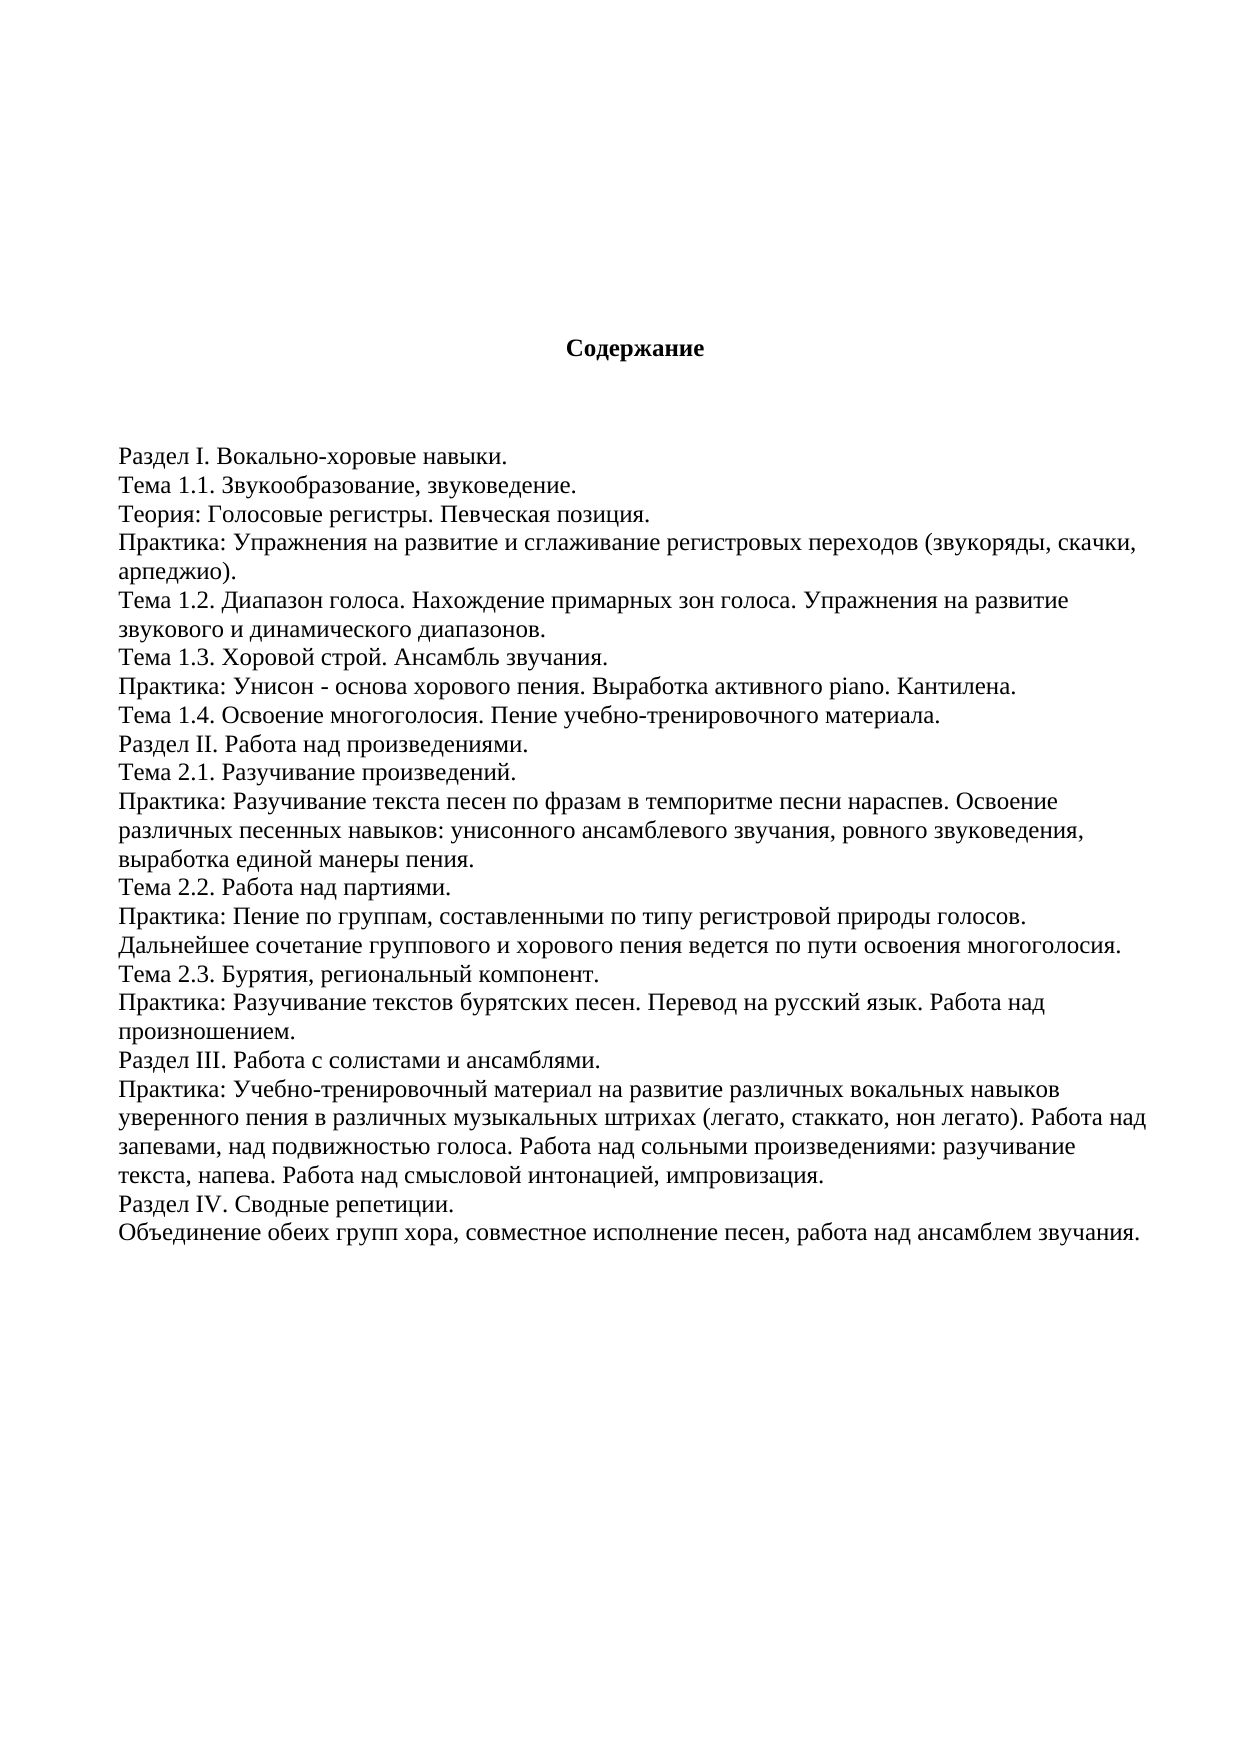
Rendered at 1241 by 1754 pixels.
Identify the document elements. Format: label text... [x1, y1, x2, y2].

text Тема 1.4. Освоение многоголосия. Пение учебно-тренировочного материала. [118, 700, 1152, 729]
text Раздел II. Работа над произведениями. [118, 729, 1152, 757]
text Тема 1.2. Диапазон голоса. Нахождение примарных зон голоса. Упражнения на развитие звукового и динамического диапазонов. [118, 585, 1152, 642]
text Практика: Разучивание текстов бурятских песен. Перевод на русский язык. Работа над произношением. [118, 987, 1152, 1045]
text Теория: Голосовые регистры. Певческая позиция. [118, 499, 1152, 527]
text Раздел III. Работа с солистами и ансамблями. [118, 1045, 1152, 1074]
text Практика: Разучивание текста песен по фразам в темпоритме песни нараспев. Освоение различных песенных навыков: унисонного ансамблевого звучания, ровного звуковедения, выработка единой манеры пения. [118, 786, 1152, 872]
text Тема 1.1. Звукообразование, звуковедение. [118, 470, 1152, 499]
text Тема 2.3. Бурятия, региональный компонент. [118, 959, 1152, 987]
text Практика: Пение по группам, составленными по типу регистровой природы голосов. Дальнейшее сочетание группового и хорового пения ведется по пути освоения многоголосия. [118, 901, 1152, 959]
text Раздел I. Вокально-хоровые навыки. [118, 441, 1152, 470]
text Практика: Учебно-тренировочный материал на развитие различных вокальных навыков уверенного пения в различных музыкальных штрихах (легато, стаккато, нон легато). Работа над запевами, над подвижностью голоса. Работа над сольными произведениями: разучивание текста, напева. Работа над смысловой интонацией, импровизация. [118, 1074, 1152, 1189]
text Тема 2.1. Разучивание произведений. [118, 757, 1152, 786]
text Содержание [118, 333, 1152, 362]
text Тема 1.3. Хоровой строй. Ансамбль звучания. [118, 642, 1152, 671]
text Объединение обеих групп хора, совместное исполнение песен, работа над ансамблем звучания. [118, 1217, 1152, 1246]
text Раздел IV. Сводные репетиции. [118, 1189, 1152, 1217]
text Практика: Упражнения на развитие и сглаживание регистровых переходов (звукоряды, скачки, арпеджио). [118, 527, 1152, 585]
text Тема 2.2. Работа над партиями. [118, 872, 1152, 901]
text Практика: Унисон - основа хорового пения. Выработка активного piano. Кантилена. [118, 671, 1152, 700]
